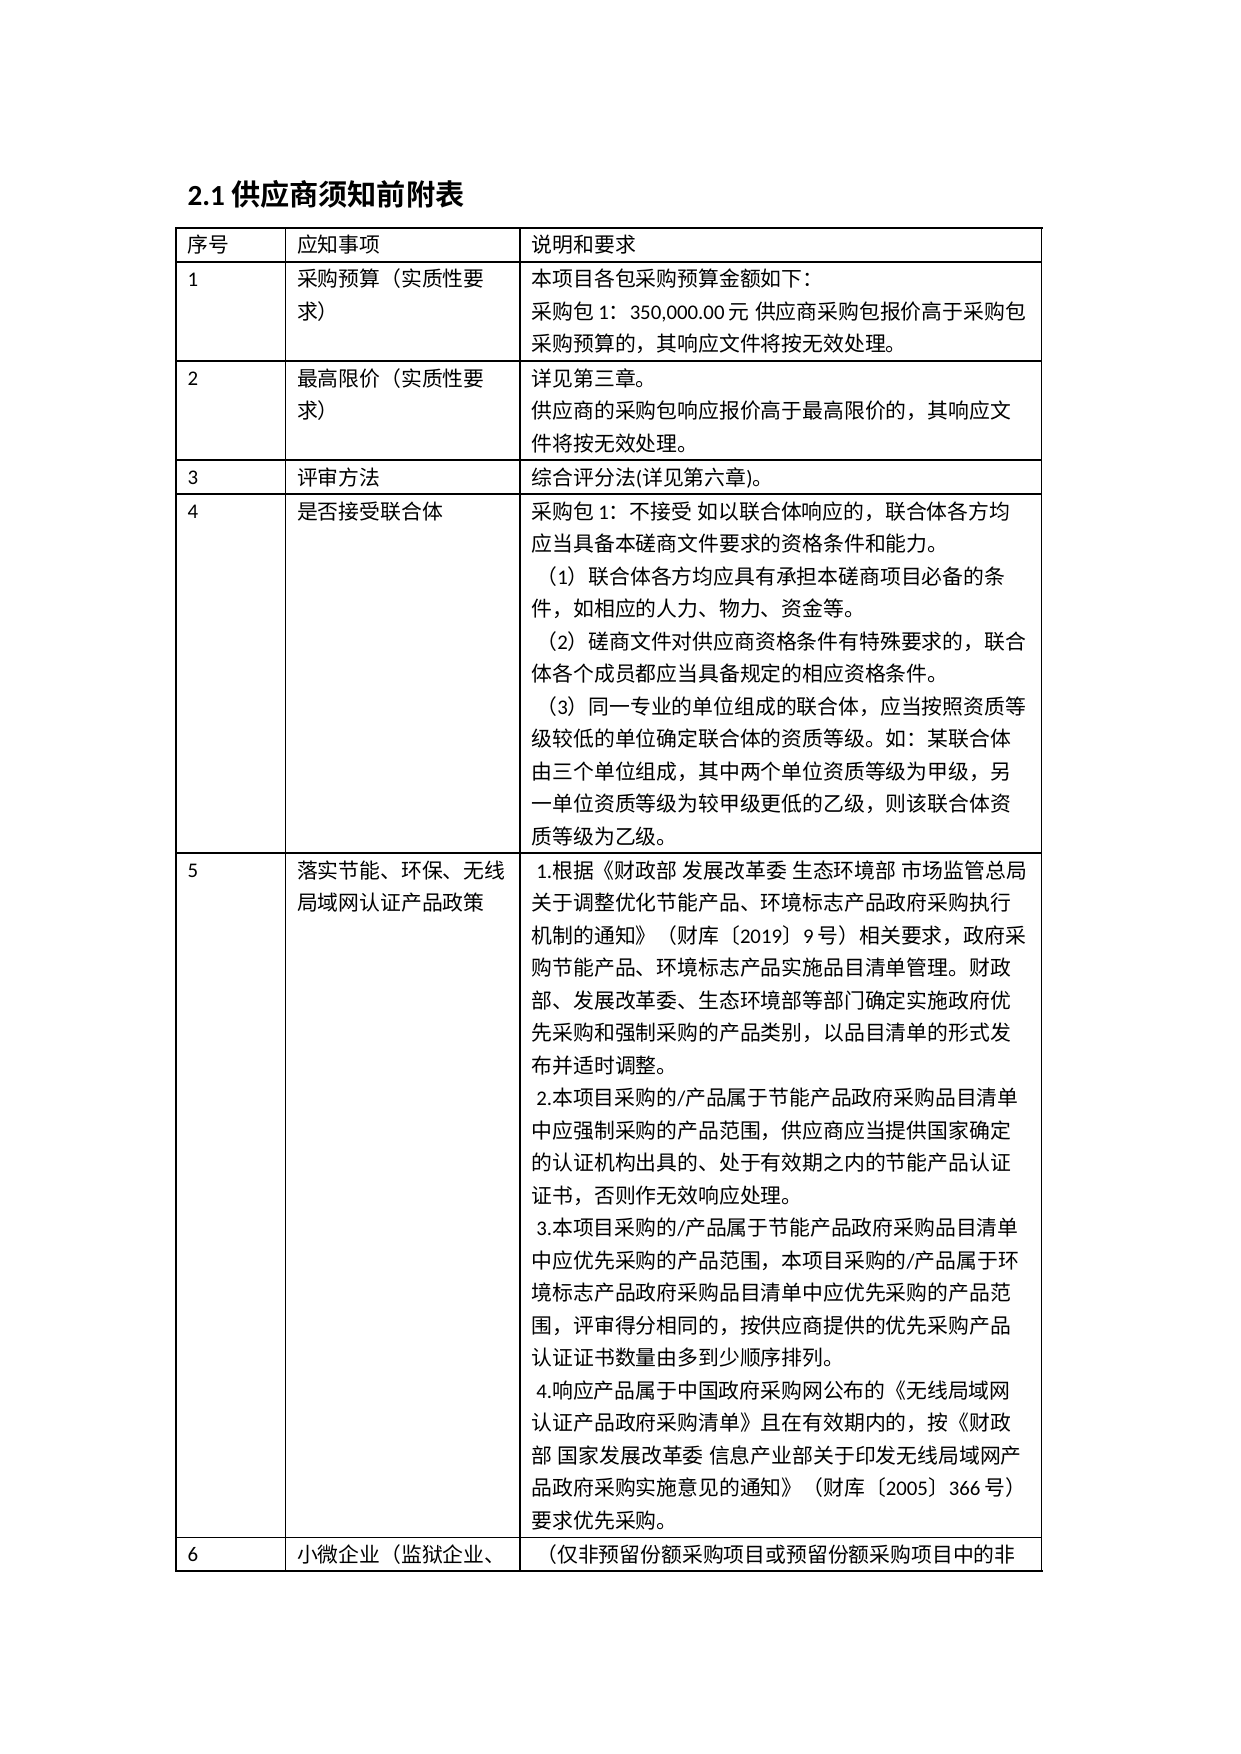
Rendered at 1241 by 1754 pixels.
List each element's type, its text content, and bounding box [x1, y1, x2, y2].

table_header 应知事项 [286, 229, 519, 261]
table_cell 最高限价（实质性要求） [286, 362, 519, 459]
table_cell 评审方法 [286, 461, 519, 493]
table_header 说明和要求 [521, 229, 1041, 261]
table_cell 2 [177, 362, 285, 459]
table_cell 综合评分法(详见第六章)。 [521, 461, 1041, 493]
table_cell 本项目各包采购预算金额如下： 采购包1：350,000.00元 供应商采购包报价高于采购包采购预算的，其响应文件将按无效处理。 [521, 263, 1041, 360]
table_cell 落实节能、环保、无线局域网认证产品政策 [286, 854, 519, 1536]
table_cell 是否接受联合体 [286, 495, 519, 852]
table_cell 采购包1：不接受 如以联合体响应的，联合体各方均应当具备本磋商文件要求的资格条件和能力。 （1）联合体各方均应具有承担本磋商项目必备的条件，如相应的人力、物力、资金等。 （2）磋商文件对供应商资格条件有特殊要求的，联合体各个成员都应当具备规定的相应资格条件。 （3）同一专业的单位组成的联合体，应当按照资质等级较低的单位确定联合体的资质等级。如：某联合体由三个单位组成，其中两个单位资质等级为甲级，另一单位资质等级为较甲级更低的乙级，则该联合体资质等级为乙级。 [521, 495, 1041, 852]
text 2.1供应商须知前附表 [187, 162, 1053, 227]
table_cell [286, 1538, 519, 1570]
table_cell 1 [177, 263, 285, 360]
table_cell 详见第三章。 供应商的采购包响应报价高于最高限价的，其响应文件将按无效处理。 [521, 362, 1041, 459]
table_cell 采购预算（实质性要求） [286, 263, 519, 360]
table_header 序号 [177, 229, 285, 261]
table_cell 5 [177, 854, 285, 1536]
table_cell 6 [177, 1538, 285, 1570]
table_cell 1.根据《财政部 发展改革委 生态环境部 市场监管总局关于调整优化节能产品、环境标志产品政府采购执行机制的通知》（财库〔2019〕9号）相关要求，政府采购节能产品、环境标志产品实施品目清单管理。财政部、发展改革委、生态环境部等部门确定实施政府优先采购和强制采购的产品类别，以品目清单的形式发布并适时调整。 2.本项目采购的/产品属于节能产品政府采购品目清单中应强制采购的产品范围，供应商应当提供国家确定的认证机构出具的、处于有效期之内的节能产品认证证书，否则作无效响应处理。 3.本项目采购的/产品属于节能产品政府采购品目清单中应优先采购的产品范围，本项目采购的/产品属于环境标志产品政府采购品目清单中应优先采购的产品范围，评审得分相同的，按供应商提供的优先采购产品认证证书数量由多到少顺序排列。 4.响应产品属于中国政府采购网公布的《无线局域网认证产品政府采购清单》且在有效期内的，按《财政部 国家发展改革委 信息产业部关于印发无线局域网产品政府采购实施意见的通知》（财库〔2005〕366号）要求优先采购。 [521, 854, 1041, 1536]
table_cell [521, 1538, 1041, 1570]
table_cell 4 [177, 495, 285, 852]
table_cell 3 [177, 461, 285, 493]
